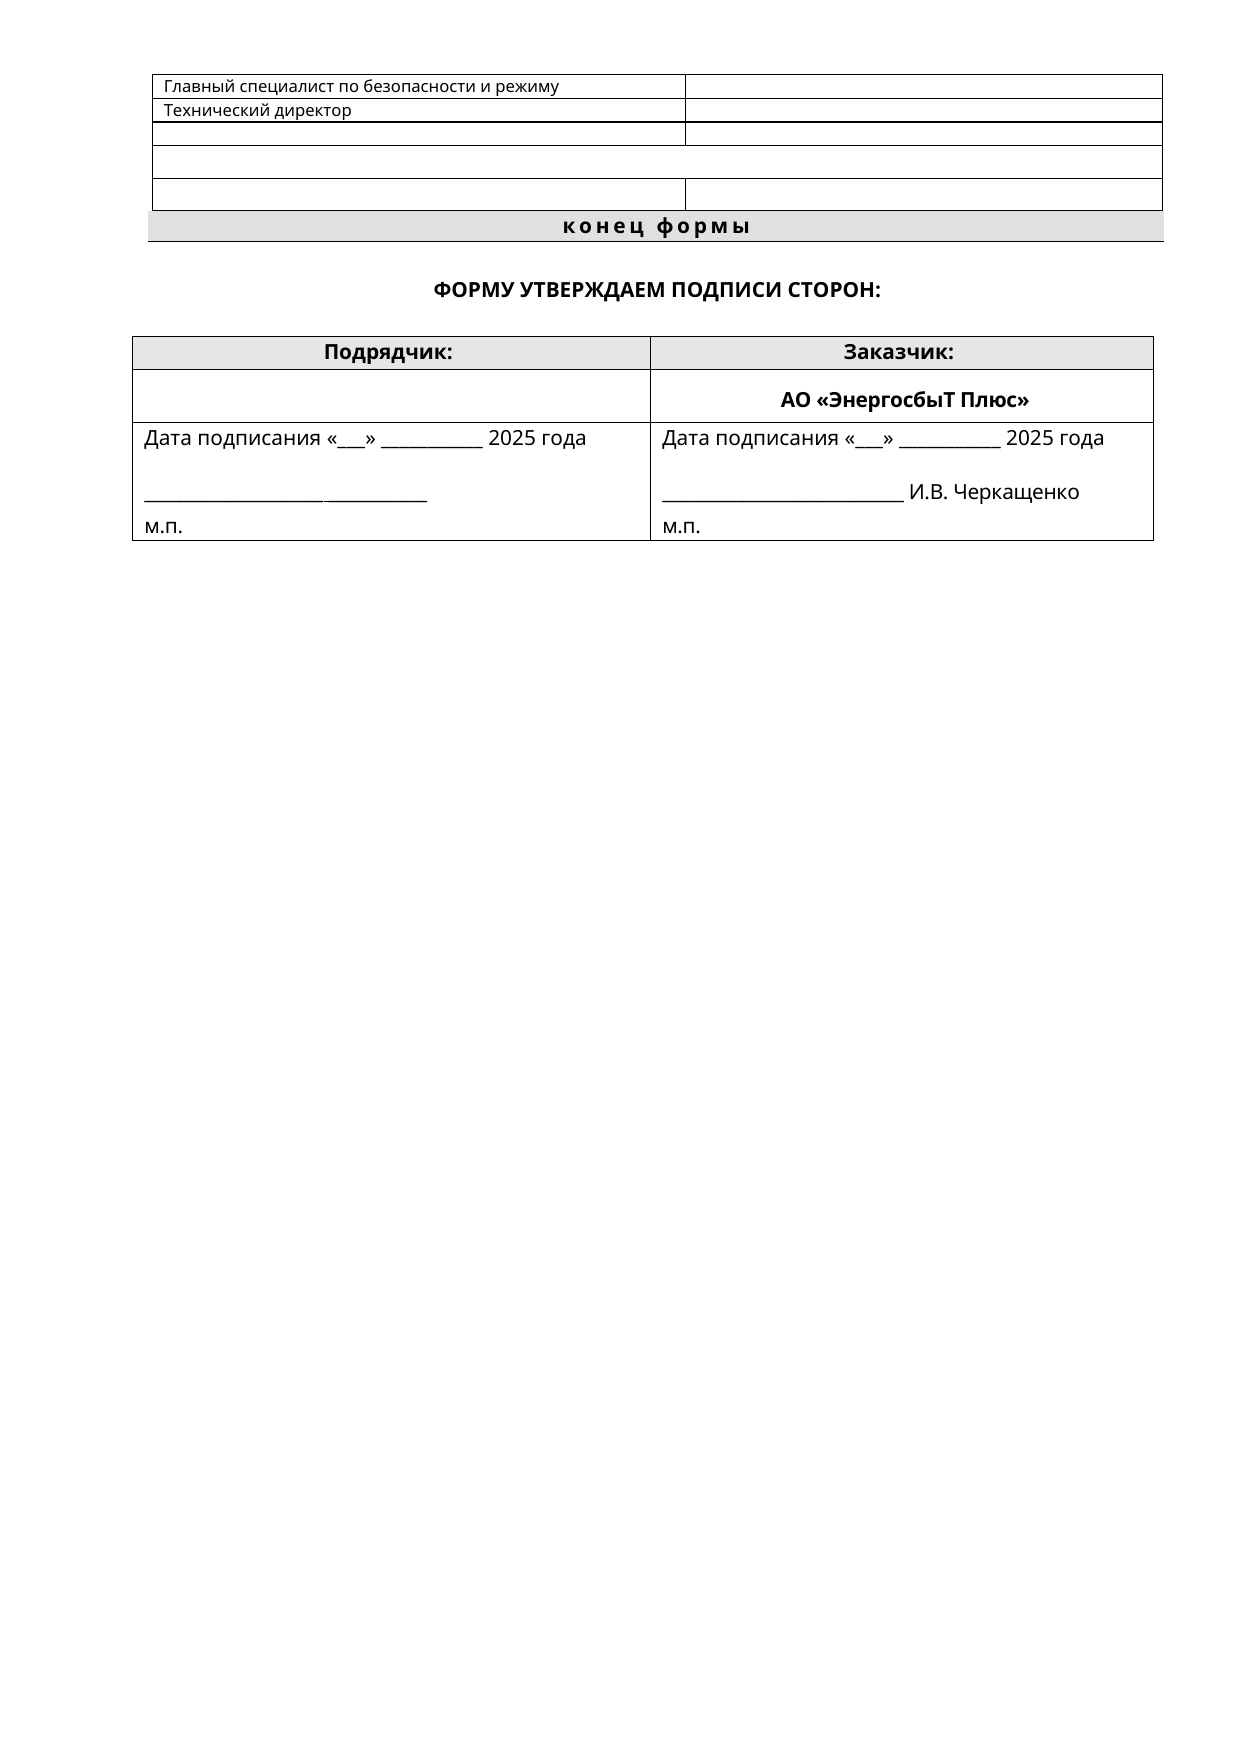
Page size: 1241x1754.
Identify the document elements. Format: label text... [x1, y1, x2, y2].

table_cell [133, 370, 650, 422]
table_cell Дата подписания «___» ___________ 2025 года ___________________________ И.В. Черкащенко м.п. [651, 423, 1153, 540]
table_cell [686, 99, 1162, 121]
table_header Заказчик: [651, 337, 1153, 369]
table_cell Дата подписания «___» ___________ 2025 года ____________________ ___________ м.п. [133, 423, 650, 540]
table_cell [686, 123, 1162, 145]
table_cell [153, 123, 685, 145]
text конец формы [148, 211, 1164, 241]
table_header Подрядчик: [133, 337, 650, 369]
table_cell Технический директор [153, 99, 685, 121]
table_cell [153, 146, 1162, 177]
table_cell [686, 179, 1162, 210]
table_cell АО «ЭнергосбыТ Плюс» [651, 370, 1153, 422]
text ФОРМУ УТВЕРЖДАЕМ ПОДПИСИ СТОРОН: [148, 275, 1167, 303]
table_cell [686, 75, 1162, 98]
table_cell [153, 179, 685, 210]
table_cell Главный специалист по безопасности и режиму [153, 75, 685, 98]
